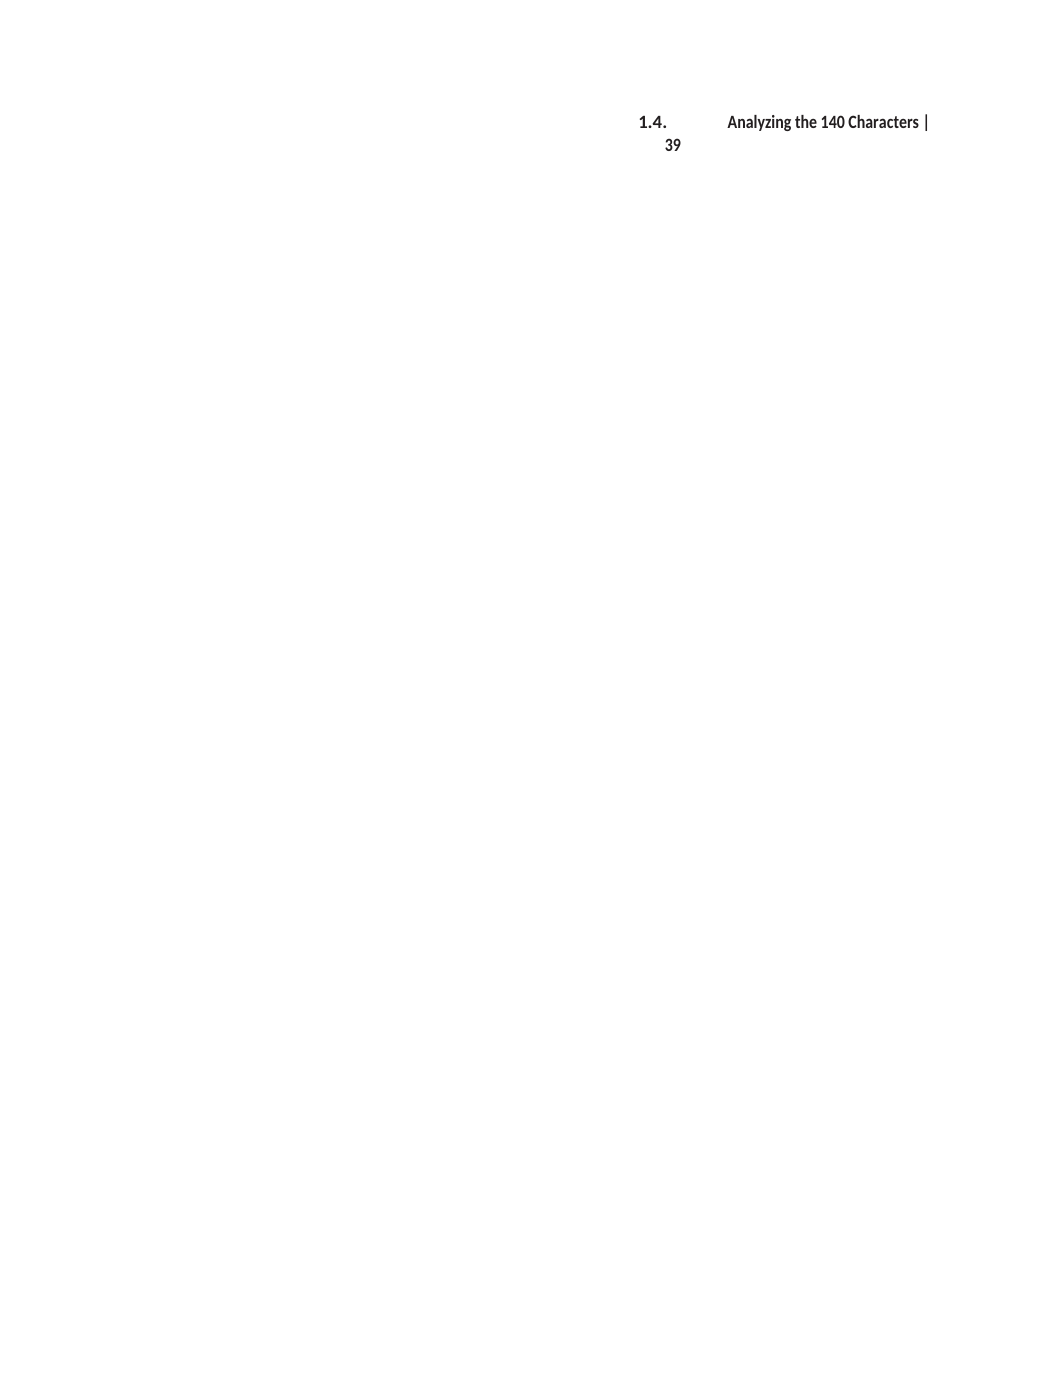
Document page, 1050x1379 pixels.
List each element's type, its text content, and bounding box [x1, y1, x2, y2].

list Analyzing the 140 Characters | 39 [638, 110, 950, 156]
